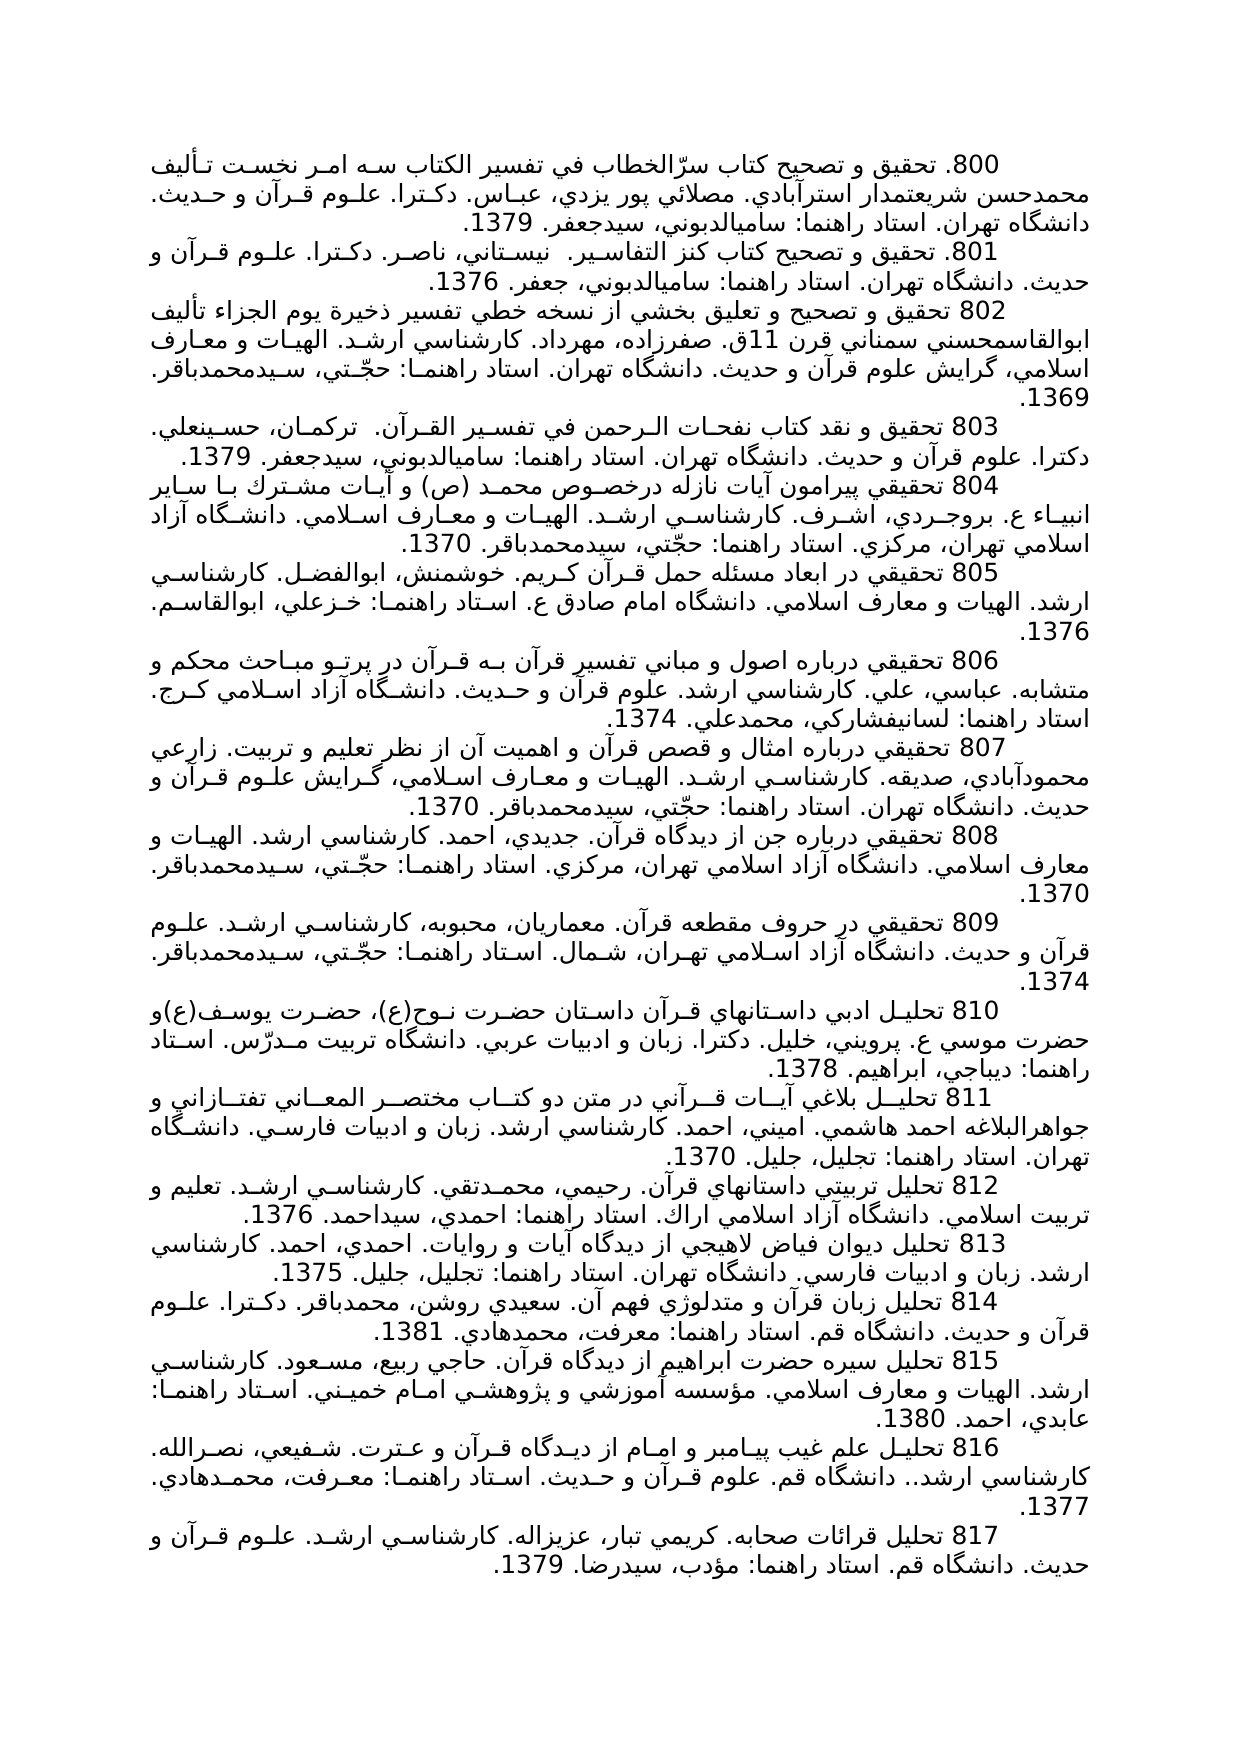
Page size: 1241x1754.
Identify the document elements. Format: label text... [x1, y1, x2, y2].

text 801. تحقيق و تصحيح كتاب كنز التفاسير. نيستاني، ناصر. دكترا. علوم قرآن و حديث. دانشگاه تهران. استاد راهنما: سامي‏الدبوني، جعفر. 1376. [150, 237, 1090, 296]
text 810 تحليل ادبي داستانهاي قرآن داستان حضرت نوح(ع)، حضرت يوسف(ع)و حضرت موسي ع. پرويني، خليل. دكترا. زبان و ادبيات عربي. دانشگاه تربيت مدرّس. استاد راهنما: ديباجي، ابراهيم. 1378. [150, 996, 1090, 1083]
text 800. تحقيق و تصحيح كتاب سرّالخطاب في تفسير الكتاب سه امر نخست تأليف محمدحسن شريعتمدار استرآبادي. مصلائي پور يزدي، عباس. دكترا. علوم قرآن و حديث. دانشگاه تهران. استاد راهنما: سامي‏الدبوني، سيدجعفر. 1379. [150, 150, 1090, 237]
text 813 تحليل ديوان فياض لاهيجي از ديدگاه آيات و روايات. احمدي، احمد. كارشناسي ارشد. زبان و ادبيات فارسي. دانشگاه تهران. استاد راهنما: تجليل، جليل. 1375. [150, 1229, 1090, 1287]
text 817 تحليل قرائات صحابه. كريمي تبار، عزيزاله. كارشناسي ارشد. علوم قرآن و حديث. دانشگاه قم. استاد راهنما: مؤدب، سيدرضا. 1379. [150, 1521, 1090, 1579]
text 804 تحقيقي پيرامون آيات نازله درخصوص محمد (ص) و آيات مشترك با ساير انبياء ع. بروجردي، اشرف. كارشناسي ارشد. الهيات و معارف اسلامي. دانشگاه آزاد اسلامي تهران، مركزي. استاد راهنما: حجّتي، سيدمحمدباقر. 1370. [150, 471, 1090, 558]
text 803 تحقيق و نقد كتاب نفحات الرحمن في تفسير القرآن. تركمان، حسينعلي. دكترا. علوم قرآن و حديث. دانشگاه تهران. استاد راهنما: سامي‏الدبوني، سيدجعفر. 1379. [150, 412, 1090, 471]
text 809 تحقيقي در حروف مقطعه قرآن. معماريان، محبوبه، كارشناسي ارشد. علوم قرآن و حديث. دانشگاه آزاد اسلامي تهران، شمال. استاد راهنما: حجّتي، سيدمحمدباقر. 1374. [150, 908, 1090, 996]
text 815 تحليل سيره حضرت ابراهيم از ديدگاه قرآن. حاجي ربيع، مسعود. كارشناسي ارشد. الهيات و معارف اسلامي. مؤسسه آموزشي و پژوهشي امام خميني. استاد راهنما: عابدي، احمد. 1380. [150, 1346, 1090, 1433]
text 807 تحقيقي درباره امثال و قصص قرآن و اهميت آن از نظر تعليم و تربيت. زارعي محمودآبادي، صديقه. كارشناسي ارشد. الهيات و معارف اسلامي، گرايش علوم قرآن و حديث. دانشگاه تهران. استاد راهنما: حجّتي، سيدمحمدباقر. 1370. [150, 733, 1090, 821]
text 811 تحليل بلاغي آيات قرآني در متن دو كتاب مختصر المعاني تفتازاني و جواهرالبلاغه احمد هاشمي. اميني، احمد. كارشناسي ارشد. زبان و ادبيات فارسي. دانشگاه تهران. استاد راهنما: تجليل، جليل. 1370. [150, 1083, 1090, 1171]
text 808 تحقيقي درباره جن از ديدگاه قرآن. جديدي، احمد. كارشناسي ارشد. الهيات و معارف اسلامي. دانشگاه آزاد اسلامي تهران، مركزي. استاد راهنما: حجّتي، سيدمحمدباقر. 1370. [150, 821, 1090, 908]
text 814 تحليل زبان قرآن و متدلوژي فهم آن. سعيدي روشن، محمدباقر. دكترا. علوم قرآن و حديث. دانشگاه قم. استاد راهنما: معرفت، محمدهادي. 1381. [150, 1287, 1090, 1346]
text 812 تحليل تربيتي داستانهاي قرآن. رحيمي، محمدتقي. كارشناسي ارشد. تعليم و تربيت اسلامي. دانشگاه آزاد اسلامي اراك. استاد راهنما: احمدي، سيداحمد. 1376. [150, 1171, 1090, 1229]
text 816 تحليل علم غيب پيامبر و امام از ديدگاه قرآن و عترت. شفيعي، نصرالله. كارشناسي ارشد.. دانشگاه قم. علوم قرآن و حديث. استاد راهنما: معرفت، محمدهادي. 1377. [150, 1433, 1090, 1521]
text 806 تحقيقي درباره اصول و مباني تفسير قرآن به قرآن در پرتو مباحث محكم و متشابه. عباسي، علي. كارشناسي ارشد. علوم قرآن و حديث. دانشگاه آزاد اسلامي كرج. استاد راهنما: لساني‏فشاركي، محمدعلي. 1374. [150, 646, 1090, 733]
text 802 تحقيق و تصحيح و تعليق بخشي از نسخه خطي تفسير ذخيرة يوم الجزاء تأليف ابوالقاسم‏حسني سمناني قرن 11ق. صفرزاده، مهرداد. كارشناسي ارشد. الهيات و معارف اسلامي، گرايش علوم قرآن و حديث. دانشگاه تهران. استاد راهنما: حجّتي، سيدمحمدباقر. 1369. [150, 296, 1090, 412]
text 805 تحقيقي در ابعاد مسئله حمل قرآن كريم. خوش‏منش، ابوالفضل. كارشناسي ارشد. الهيات و معارف اسلامي. دانشگاه امام صادق ع. استاد راهنما: خزعلي، ابوالقاسم. 1376. [150, 558, 1090, 646]
